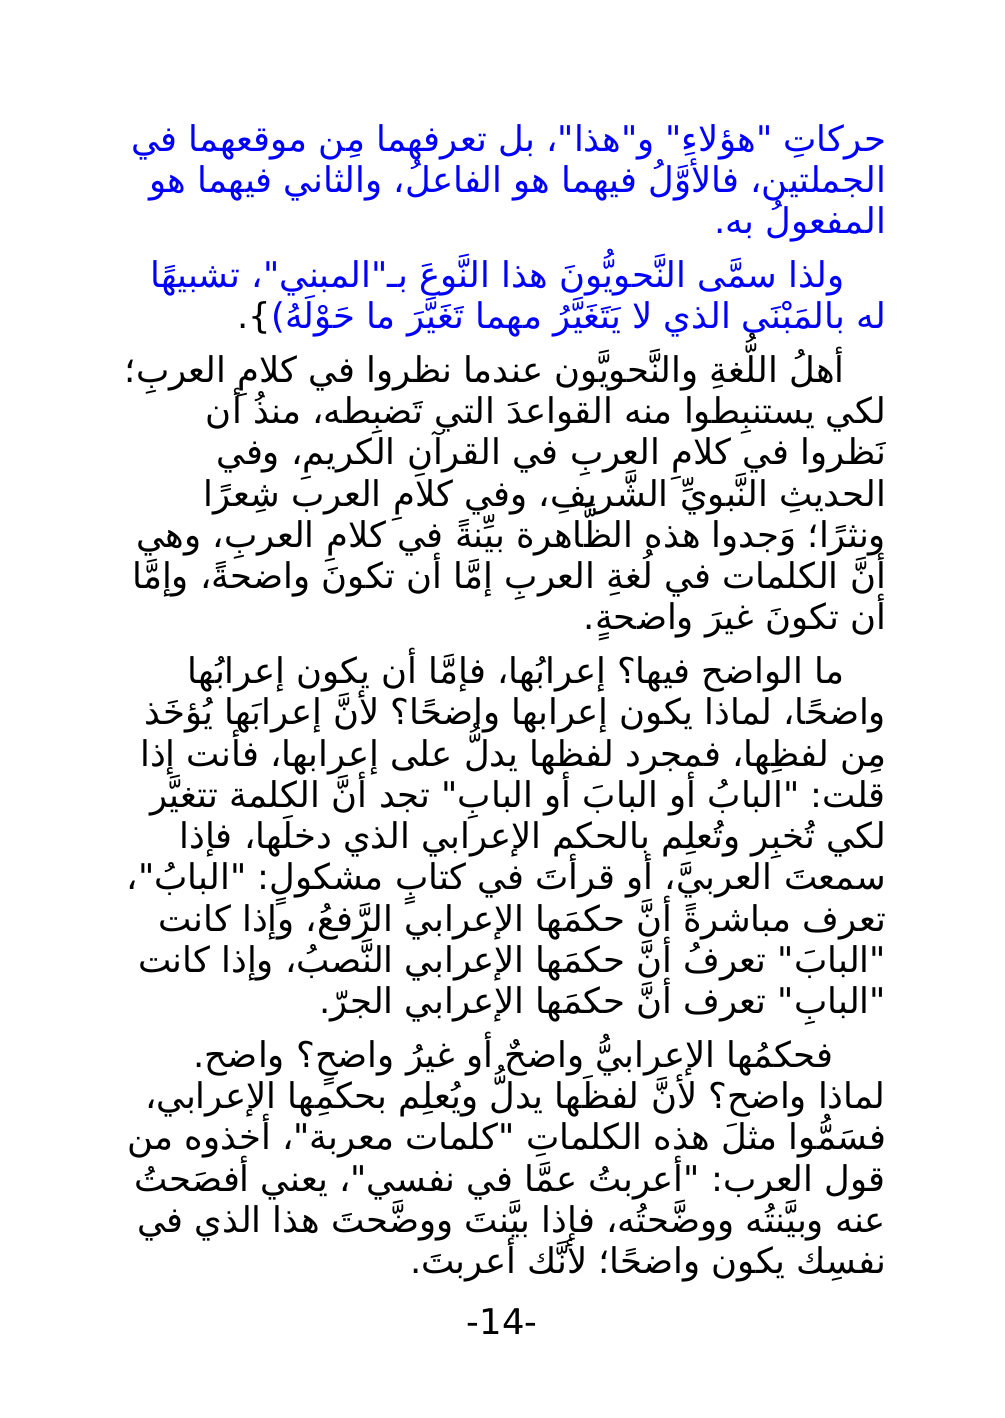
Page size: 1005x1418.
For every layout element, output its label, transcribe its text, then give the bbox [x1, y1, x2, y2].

text ما الواضح فيها؟ إعرابُها، فإمَّا أن يكون إعرابُها واضحًا، لماذا يكون إعرابها واضحًا؟ لأنَّ إعرابَها يُؤخَذ مِن لفظِها، فمجرد لفظها يدلُّ على إعرابها، فأنت إذا قلت: "البابُ أو البابَ أو البابِ" تجد أنَّ الكلمة تتغيَّر لكي تُخبِر وتُعلِم بالحكم الإعرابي الذي دخلَها، فإذا سمعتَ العربيَّ، أو قرأتَ في كتابٍ مشكولٍ: "البابُ"، تعرف مباشرةً أنَّ حكمَها الإعرابي الرَّفعُ، وإذا كانت "البابَ" تعرفُ أنَّ حكمَها الإعرابي النَّصبُ، وإذا كانت "البابِ" تعرف أنَّ حكمَها الإعرابي الجرّ. [118, 651, 886, 1022]
text ولذا سمَّى النَّحويُّونَ هذا النَّوعَ بـ"المبني"، تشبيهًا له بالمَبْنَى الذي لا يَتَغَيَّرُ مهما تَغَيَّرَ ما حَوْلَهُ)}. [118, 254, 886, 337]
text أهلُ اللُّغةِ والنَّحويَّون عندما نظروا في كلامِ العربِ؛ لكي يستنبِطوا منه القواعدَ التي تَضبِطه، منذُ أن نَظروا في كلامِ العربِ في القرآنِ الكريمِ، وفي الحديثِ النَّبويِّ الشَّريفِ، وفي كلامِ العرب شِعرًا ونثرًا؛ وَجدوا هذه الظَّاهرة بيِّنةً في كلامِ العربِ، وهي أنَّ الكلمات في لُغةِ العربِ إمَّا أن تكونَ واضحةً، وإمَّا أن تكونَ غيرَ واضحةٍ. [118, 349, 886, 638]
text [118, 118, 886, 242]
text فحكمُها الإعرابيُّ واضحٌ أو غيرُ واضحٍ؟ واضح. لماذا واضح؟ لأنَّ لفظَها يدلُّ ويُعلِم بحكمِها الإعرابي، فسَمُّوا مثلَ هذه الكلماتِ "كلمات معربة"، أخذوه من قول العرب: "أعربتُ عمَّا في نفسي"، يعني أفصَحتُ عنه وبيَّنتُه ووضَّحتُه، فإذا بيَّنتَ ووضَّحتَ هذا الذي في نفسِك يكون واضحًا؛ لأنَّك أعربتَ. [118, 1034, 886, 1282]
